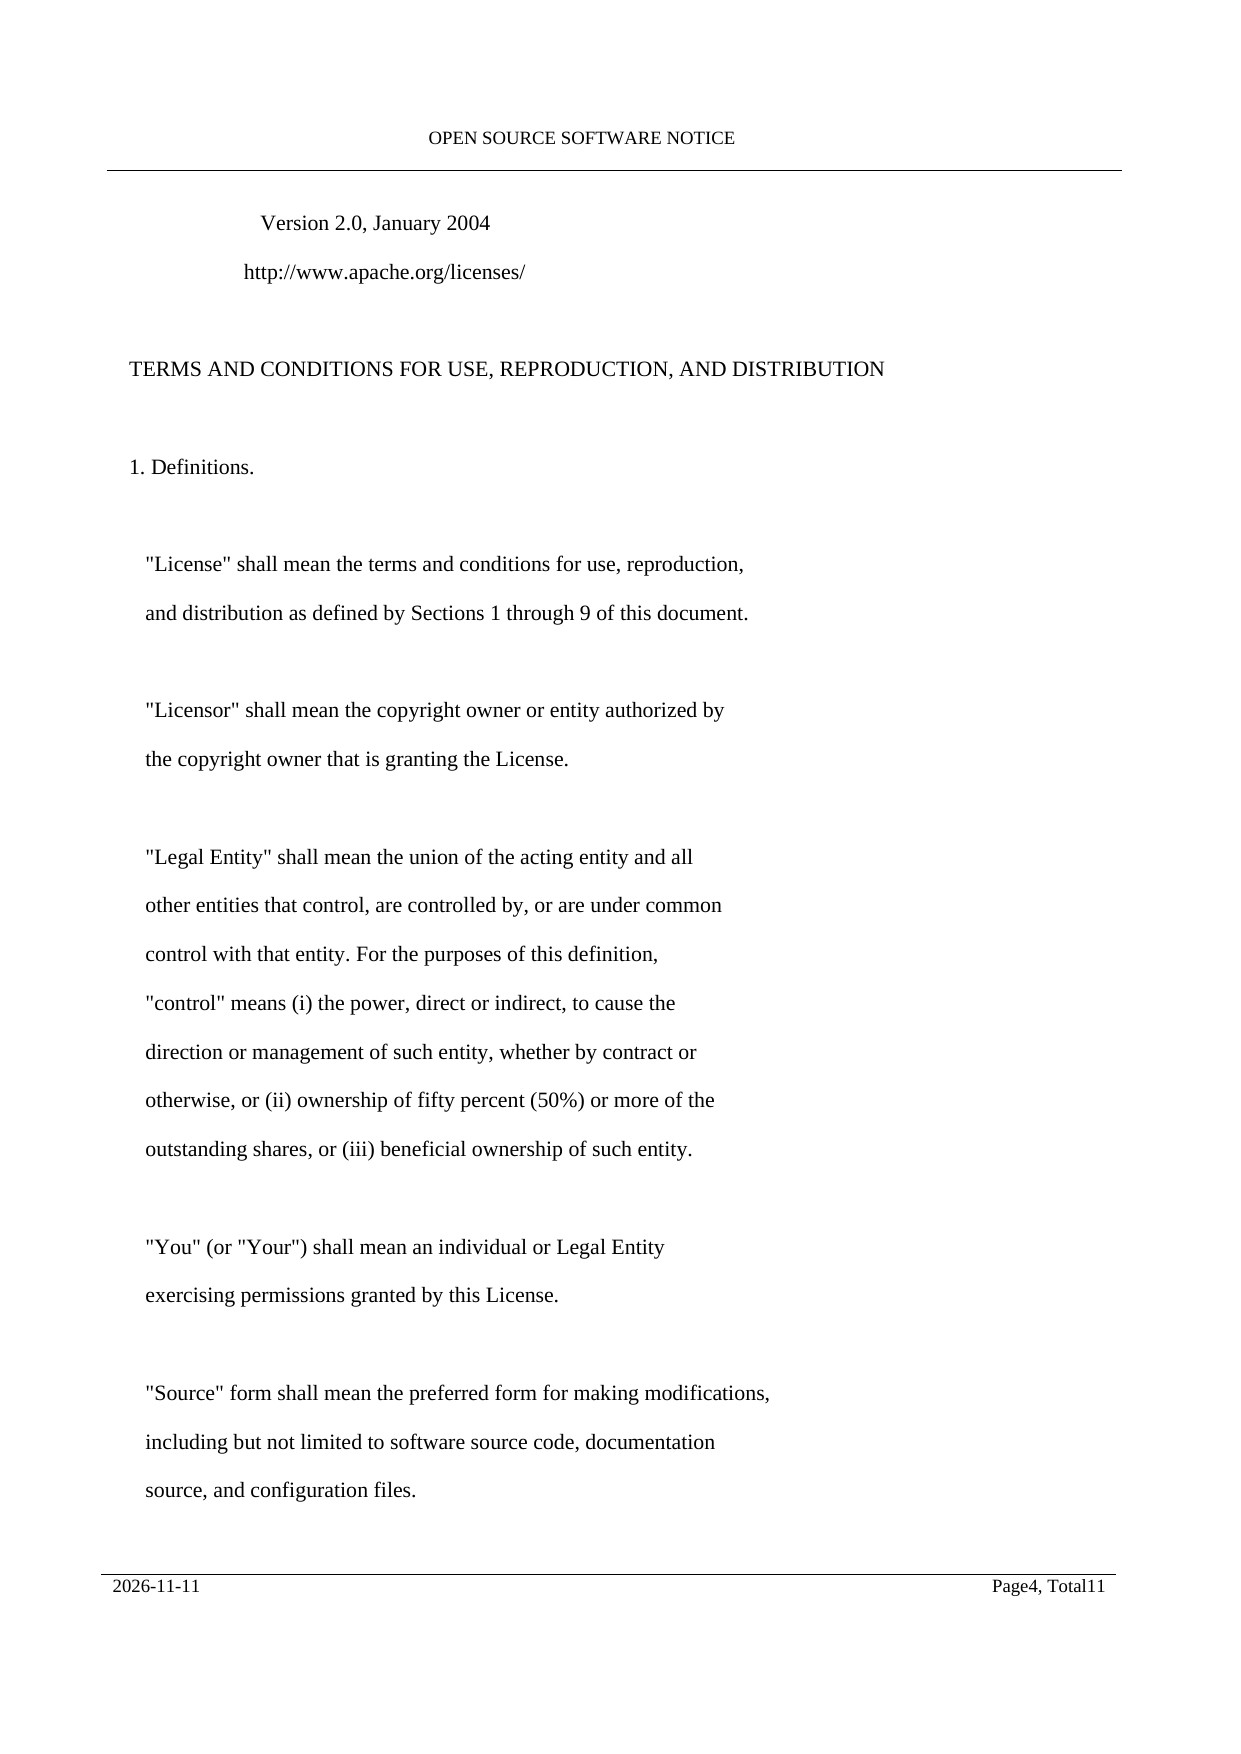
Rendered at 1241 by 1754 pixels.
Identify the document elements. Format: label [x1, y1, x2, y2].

text [112, 206, 1128, 1506]
